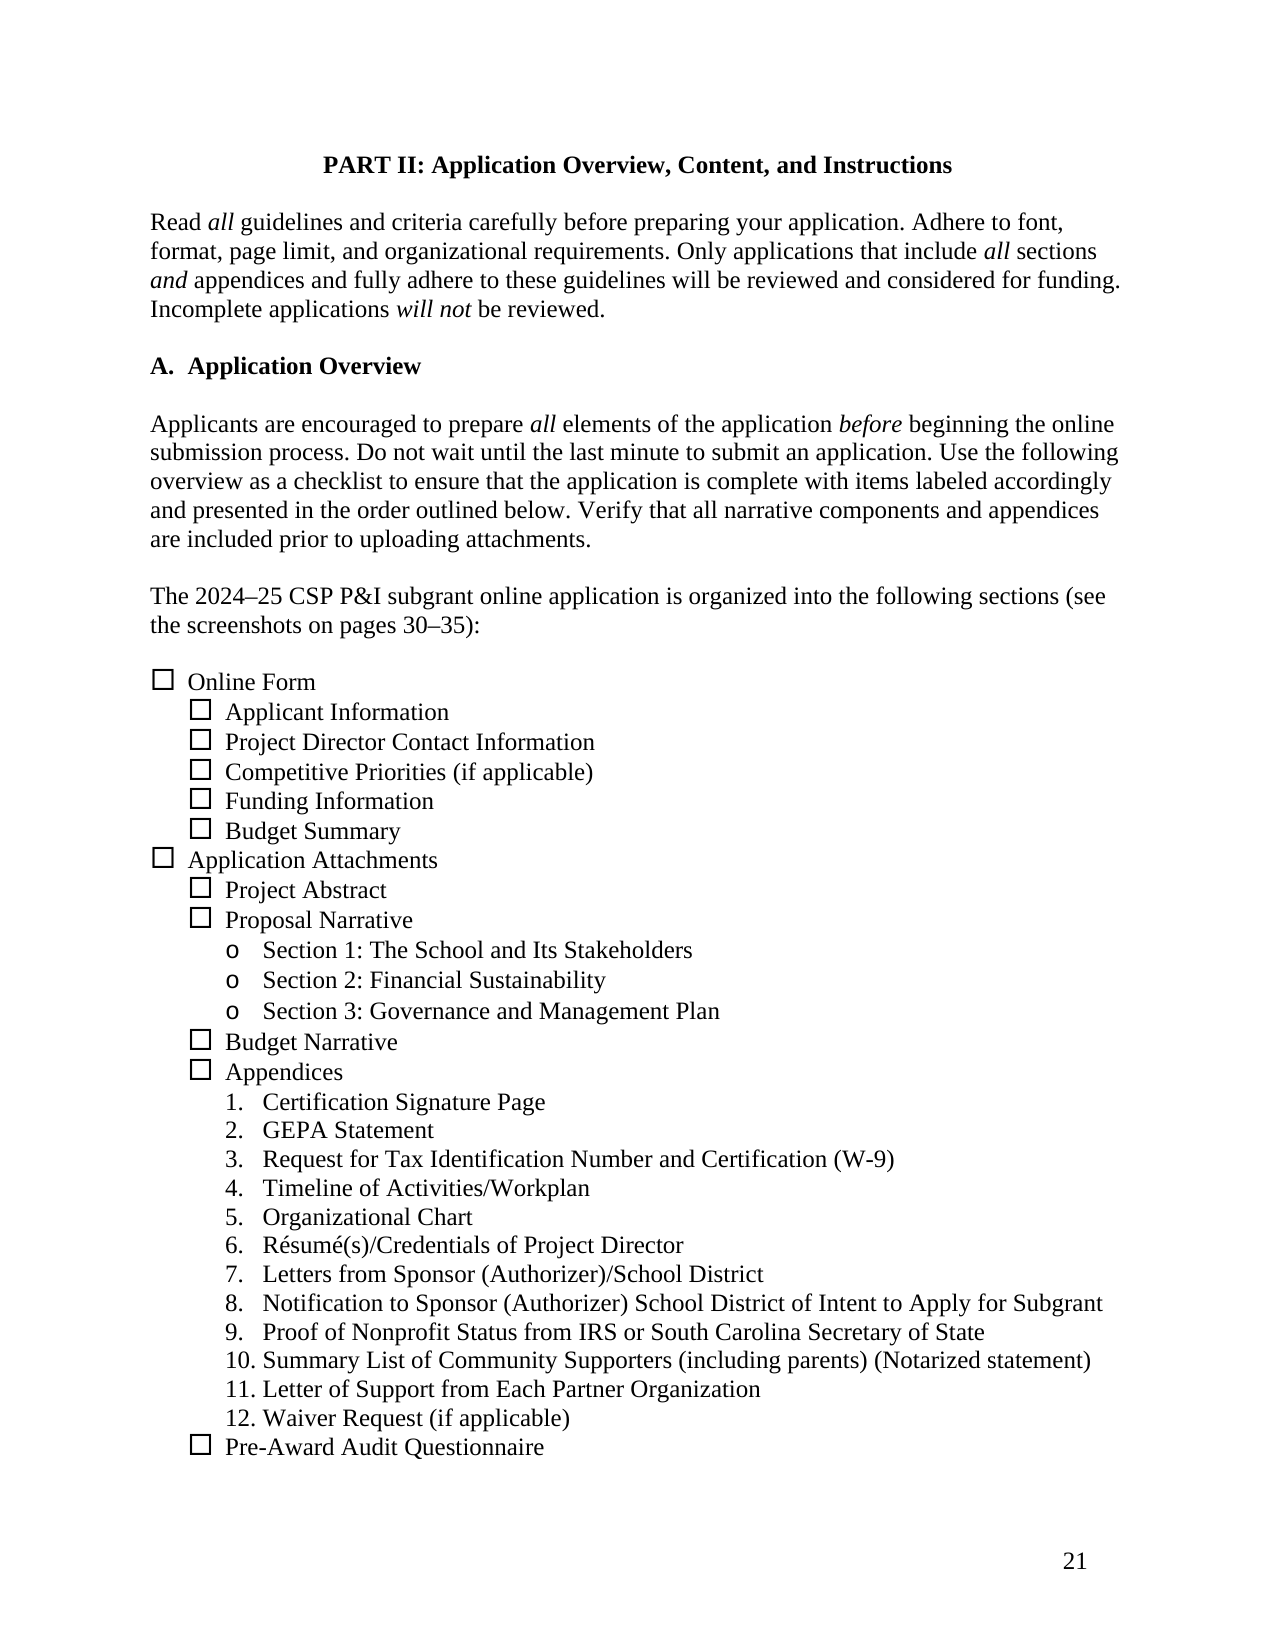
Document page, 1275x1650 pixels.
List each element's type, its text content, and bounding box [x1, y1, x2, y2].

list Section 2: Financial Sustainability [225, 966, 1125, 996]
list Section 1: The School and Its Stakeholders [225, 935, 1125, 966]
list Request for Tax Identification Number and Certification (W-9) [225, 1144, 1125, 1173]
text The 2024–25 CSP P&I subgrant online application is organized into the following sections (see the screenshots on pages 30–35): [150, 581, 1125, 639]
list Proposal Narrative [187, 905, 1125, 935]
list Applicant Information [187, 697, 1125, 727]
subtitle PART II: Application Overview, Content, and Instructions [150, 150, 1125, 179]
list Application Attachments [150, 846, 1125, 875]
list Budget Narrative [187, 1027, 1125, 1057]
text Read all guidelines and criteria carefully before preparing your application. Adhere to font, format, page limit, and organizational requirements. Only applications that include all sections and appendices and fully adhere to these guidelines will be reviewed and considered for funding. Incomplete applications will not be reviewed. [150, 207, 1125, 322]
list GEPA Statement [225, 1115, 1125, 1144]
list Letter of Support from Each Partner Organization [225, 1374, 1125, 1403]
list Notification to Sponsor (Authorizer) School District of Intent to Apply for Subgrant [225, 1288, 1125, 1317]
list Project Director Contact Information [187, 727, 1125, 757]
list Project Abstract [187, 875, 1125, 905]
text Applicants are encouraged to prepare all elements of the application before beginning the online submission process. Do not wait until the last minute to submit an application. Use the following overview as a checklist to ensure that the application is complete with items labeled accordingly and presented in the order outlined below. Verify that all narrative components and appendices are included prior to uploading attachments. [150, 409, 1125, 552]
list Letters from Sponsor (Authorizer)/School District [225, 1259, 1125, 1288]
list Organizational Chart [225, 1202, 1125, 1230]
list Waiver Request (if applicable) [225, 1403, 1125, 1432]
list Funding Information [187, 786, 1125, 816]
list Timeline of Activities/Workplan [225, 1173, 1125, 1202]
list Budget Summary [187, 816, 1125, 846]
subtitle Application Overview [150, 351, 1125, 380]
list Proof of Nonprofit Status from IRS or South Carolina Secretary of State [225, 1317, 1125, 1345]
list Appendices [187, 1057, 1125, 1087]
list Online Form [150, 667, 1125, 697]
list Summary List of Community Supporters (including parents) (Notarized statement) [225, 1345, 1125, 1374]
list Competitive Priorities (if applicable) [187, 757, 1125, 786]
list Pre-Award Audit Questionnaire [187, 1432, 1125, 1461]
list Résumé(s)/Credentials of Project Director [225, 1230, 1125, 1259]
list Section 3: Governance and Management Plan [225, 996, 1125, 1027]
list Certification Signature Page [225, 1087, 1125, 1115]
